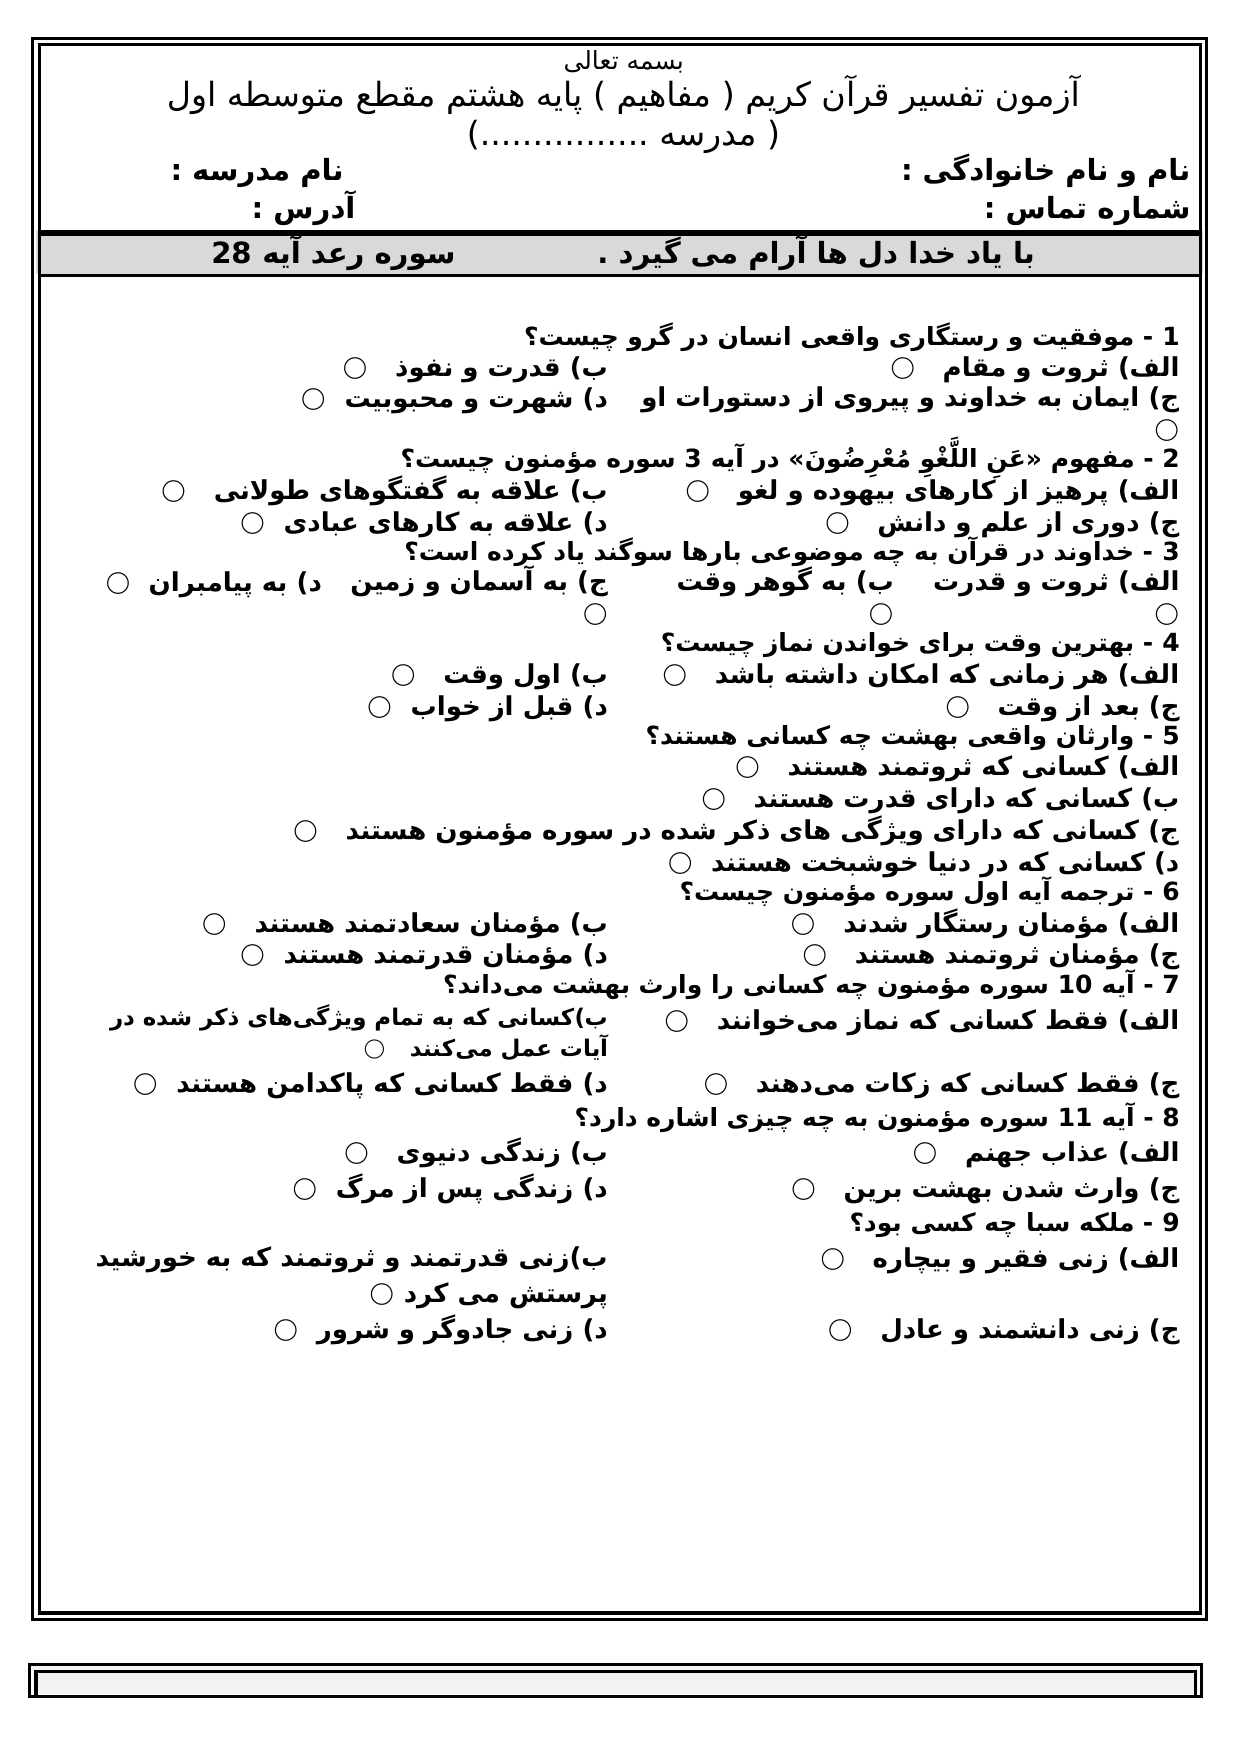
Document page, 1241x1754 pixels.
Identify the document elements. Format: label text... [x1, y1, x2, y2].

table_cell با یاد خدا دل ها آرام می گیرد . سوره رعد آیه 28 [41, 236, 1199, 274]
table_header بسمه تعالی آزمون تفسیر قرآن کریم ( مفاهیم ) پایه هشتم مقطع متوسطه اول ( مدرسه ................) نام و نام خانوادگی : نام مدرسه : شماره تماس : آدرس : [36, 40, 1203, 230]
table_cell [41, 277, 1199, 1611]
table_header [33, 1666, 1198, 1694]
